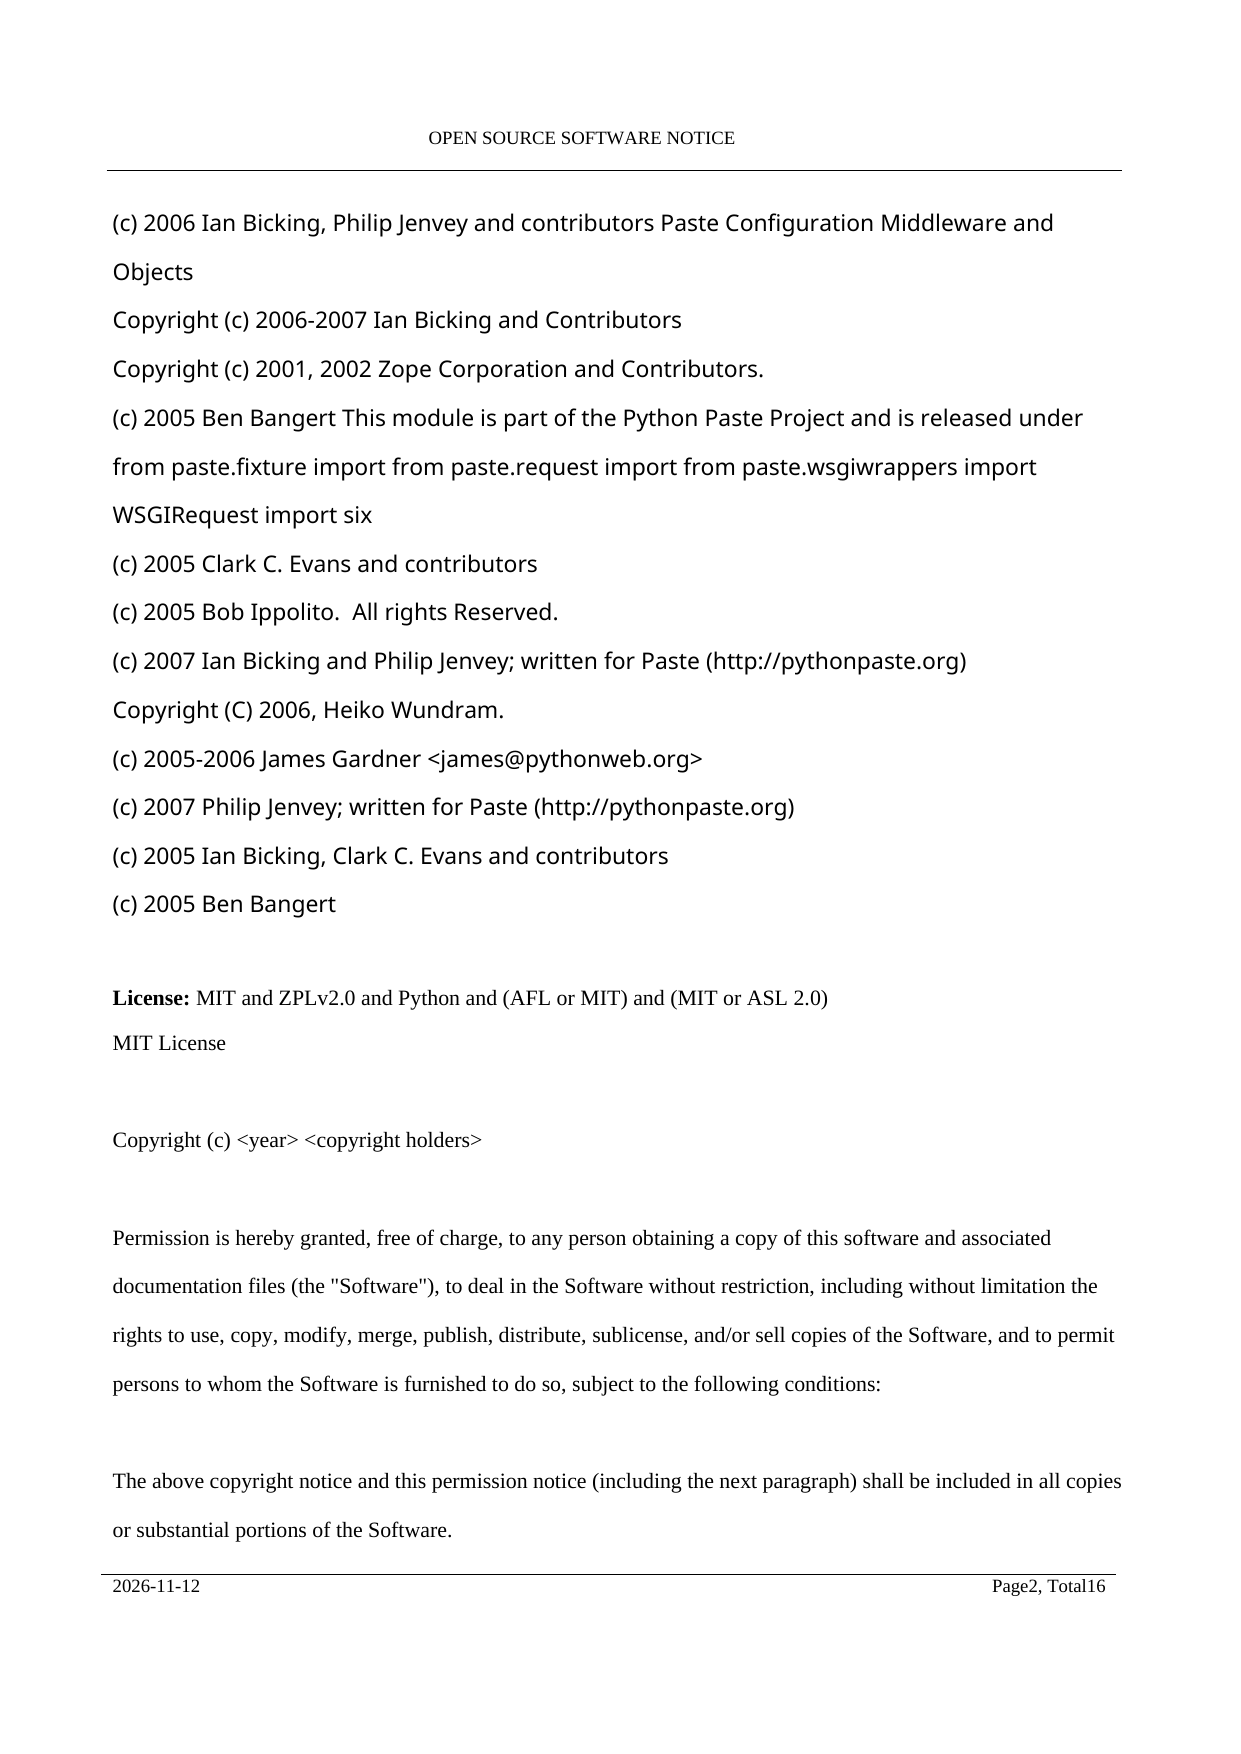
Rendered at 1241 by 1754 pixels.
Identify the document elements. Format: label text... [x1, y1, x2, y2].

text (c) 2005 Ben Bangert [112, 888, 1128, 920]
text (c) 2005 Bob Ippolito. All rights Reserved. (c) 2007 Ian Bicking and Philip Jenvey; written for Paste (http://pythonpaste.org) Copyright (C) 2006, Heiko Wundram. (c) 2005-2006 James Gardner <james@pythonweb.org> (c) 2007 Philip Jenvey; written for Paste (http://pythonpaste.org) (c) 2005 Ian Bicking, Clark C. Evans and contributors [112, 596, 1128, 872]
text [112, 1026, 1128, 1546]
text License: MIT and ZPLv2.0 and Python and (AFL or MIT) and (MIT or ASL 2.0) [112, 981, 1128, 1013]
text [112, 206, 1128, 580]
